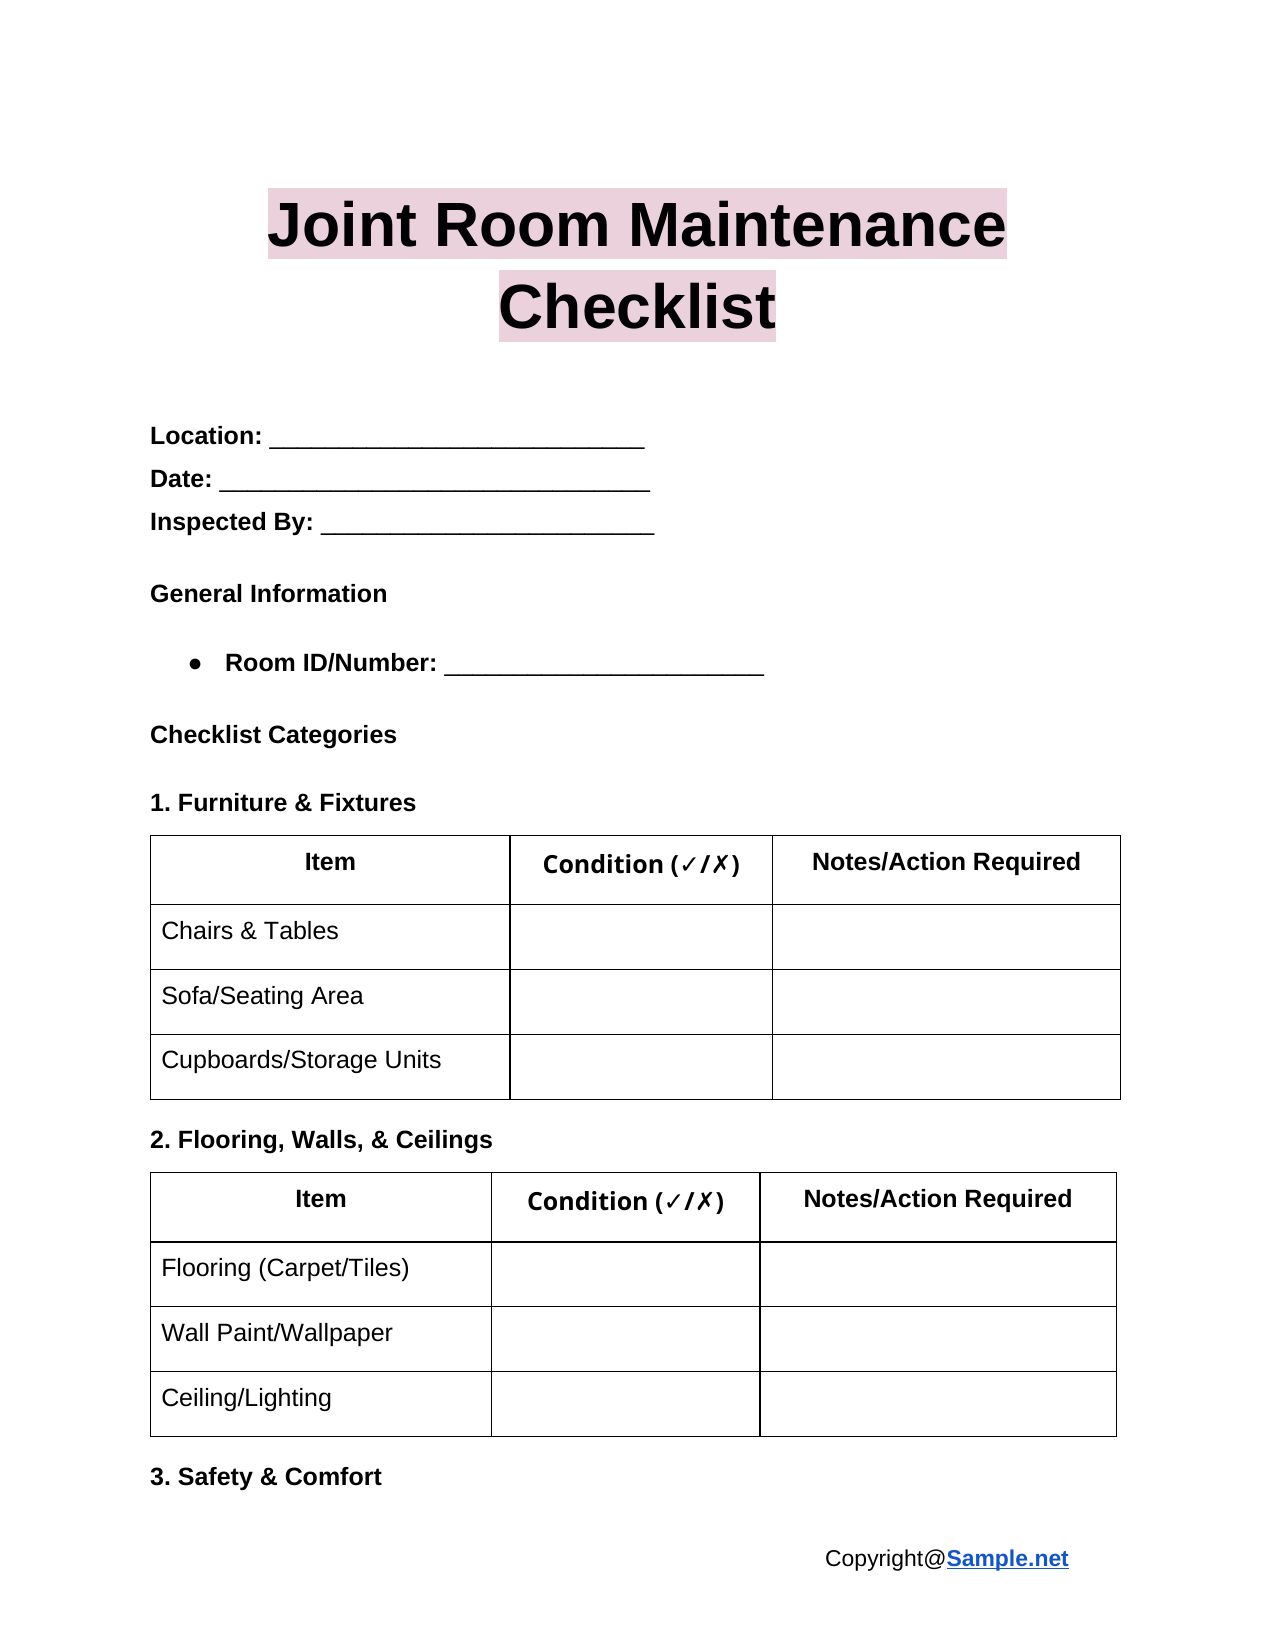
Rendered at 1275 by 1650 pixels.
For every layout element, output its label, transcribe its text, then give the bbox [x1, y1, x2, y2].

table_header Notes/Action Required [761, 1173, 1116, 1241]
table_cell [761, 1372, 1116, 1436]
table_cell [761, 1243, 1116, 1306]
table_cell [773, 1035, 1120, 1099]
table_header Item [151, 836, 509, 904]
table_cell Ceiling/Lighting [151, 1372, 491, 1436]
subtitle 1. Furniture & Fixtures [150, 788, 1125, 817]
table_cell [511, 970, 772, 1034]
subtitle 3. Safety & Comfort [150, 1462, 1125, 1491]
table_cell [492, 1372, 759, 1436]
table_header Item [151, 1173, 491, 1241]
subtitle Joint Room Maintenance Checklist [150, 187, 1125, 342]
table_cell Flooring (Carpet/Tiles) [151, 1243, 491, 1306]
table_cell Cupboards/Storage Units [151, 1035, 509, 1099]
table_cell [492, 1243, 759, 1306]
table_cell [492, 1307, 759, 1371]
table_cell [773, 970, 1120, 1034]
table_cell Sofa/Seating Area [151, 970, 509, 1034]
table_cell Chairs & Tables [151, 905, 509, 969]
table_cell Wall Paint/Wallpaper [151, 1307, 491, 1371]
subtitle 2. Flooring, Walls, & Ceilings [150, 1125, 1125, 1154]
table_header Notes/Action Required [773, 836, 1120, 904]
list Room ID/Number: _______________________ [187, 647, 1125, 676]
subtitle General Information [150, 579, 1125, 608]
subtitle Checklist Categories [150, 720, 1125, 748]
table_header Condition (✓/✗) [492, 1173, 759, 1241]
table_cell [773, 905, 1120, 969]
table_cell [511, 905, 772, 969]
text Location: ___________________________ Date: _______________________________ Inspected By: ________________________ [150, 378, 1125, 536]
table_cell [761, 1307, 1116, 1371]
table_cell [511, 1035, 772, 1099]
table_header Condition (✓/✗) [511, 836, 772, 904]
